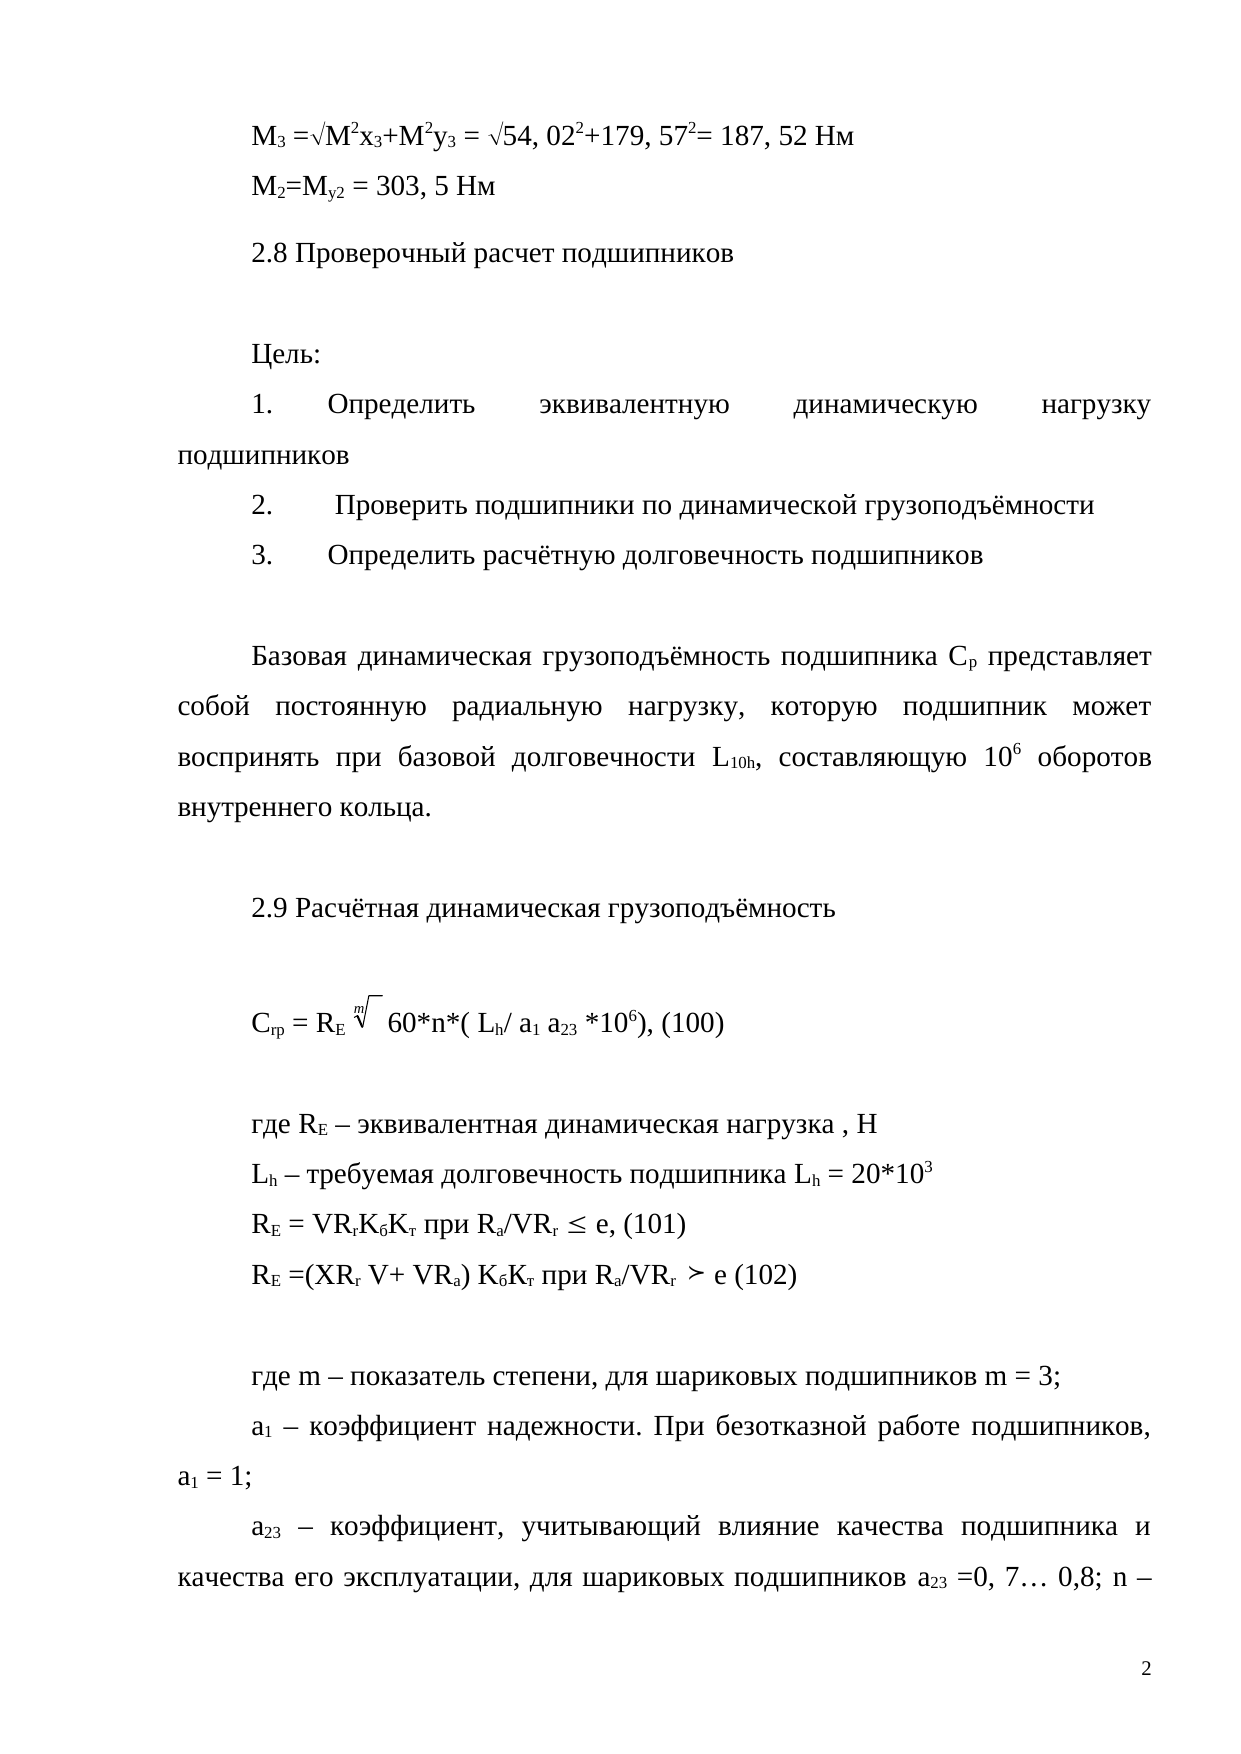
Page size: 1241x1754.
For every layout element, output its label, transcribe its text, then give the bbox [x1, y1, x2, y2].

title 2.8 Проверочный расчет подшипников [177, 236, 1152, 269]
text RE =(ХRr V+ VRa) KбКт при Ra/VRr e (102) [177, 1257, 1152, 1291]
text М2=Му2 = 303, 5 Нм [177, 168, 1152, 202]
text где m – показатель степени, для шариковых подшипников m = 3; [177, 1358, 1152, 1391]
text 2.9 Расчётная динамическая грузоподъёмность [177, 890, 1152, 923]
text Цель: [177, 336, 1152, 370]
text RE = VRrKбKт при Ra/VRr e, (101) [177, 1207, 1152, 1240]
text Crp = RE 60*n*( Lh/ a1 a23 *106), (100) [177, 990, 1152, 1039]
list Определить расчётную долговечность подшипников [177, 537, 1152, 571]
list Проверить подшипники по динамической грузоподъёмности [177, 487, 1152, 521]
text Базовая динамическая грузоподъёмность подшипника Ср представляет собой постоянную радиальную нагрузку, которую подшипник может воспринять при базовой долговечности L10h, составляющую 106 оборотов внутреннего кольца. [177, 638, 1152, 823]
text где RE – эквивалентная динамическая нагрузка , Н [177, 1106, 1152, 1139]
list Определить эквивалентную динамическую нагрузку подшипников [177, 387, 1152, 470]
text Lh – требуемая долговечность подшипника Lh = 20*103 [177, 1156, 1152, 1190]
text a1 – коэффициент надежности. При безотказной работе подшипников, a1 = 1; [177, 1408, 1152, 1492]
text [177, 1508, 1152, 1592]
text М3 =М2x3+М2y3 = 54, 022+179, 572= 187, 52 Нм [177, 118, 1152, 152]
